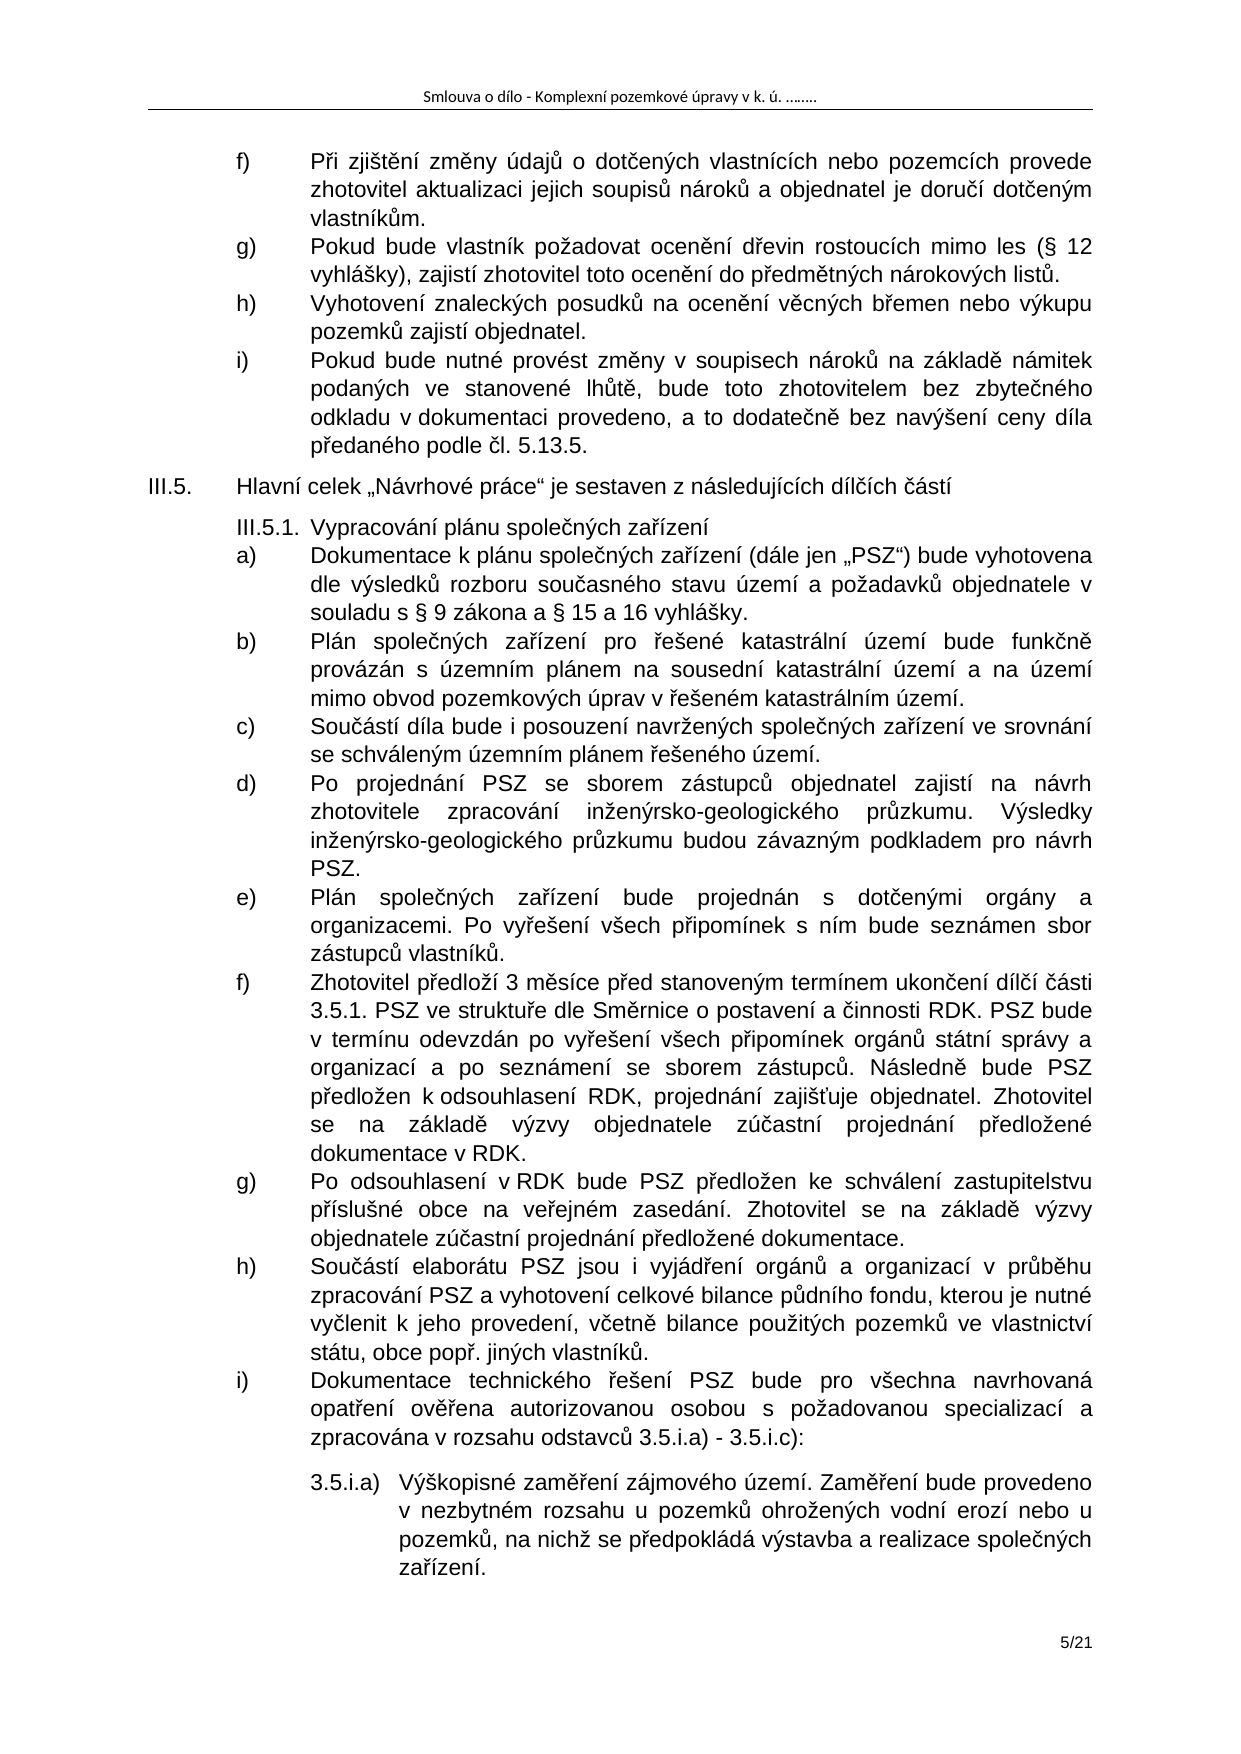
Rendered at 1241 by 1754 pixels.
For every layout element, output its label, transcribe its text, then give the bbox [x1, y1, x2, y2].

text Po odsouhlasení v RDK bude PSZ předložen ke schválení zastupitelstvu příslušné obce na veřejném zasedání. Zhotovitel se na základě výzvy objednatele zúčastní projednání předložené dokumentace. [236, 1168, 1093, 1251]
text Vypracování plánu společných zařízení [236, 514, 1093, 540]
text Plán společných zařízení bude projednán s dotčenými orgány a organizacemi. Po vyřešení všech připomínek s ním bude seznámen sbor zástupců vlastníků. [236, 883, 1093, 967]
text Zhotovitel předloží 3 měsíce před stanoveným termínem ukončení dílčí části 3.5.1. PSZ ve struktuře dle Směrnice o postavení a činnosti RDK. PSZ bude v termínu odevzdán po vyřešení všech připomínek orgánů státní správy a organizací a po seznámení se sborem zástupců. Následně bude PSZ předložen k odsouhlasení RDK, projednání zajišťuje objednatel. Zhotovitel se na základě výzvy objednatele zúčastní projednání předložené dokumentace v RDK. [236, 969, 1093, 1166]
text Vyhotovení znaleckých posudků na ocenění věcných břemen nebo výkupu pozemků zajistí objednatel. [236, 290, 1093, 344]
text Pokud bude nutné provést změny v soupisech nároků na základě námitek podaných ve stanovené lhůtě, bude toto zhotovitelem bez zbytečného odkladu v dokumentaci provedeno, a to dodatečně bez navýšení ceny díla předaného podle čl. 5.13.5. [236, 347, 1093, 458]
text Plán společných zařízení pro řešené katastrální území bude funkčně provázán s územním plánem na sousední katastrální území a na území mimo obvod pozemkových úprav v řešeném katastrálním území. [236, 628, 1093, 711]
text Dokumentace k plánu společných zařízení (dále jen „PSZ“) bude vyhotovena dle výsledků rozboru současného stavu území a požadavků objednatele v souladu s § 9 zákona a § 15 a 16 vyhlášky. [236, 542, 1093, 626]
list 3.5.i.a) Výškopisné zaměření zájmového území. Zaměření bude provedeno v nezbytném rozsahu u pozemků ohrožených vodní erozí nebo u pozemků, na nichž se předpokládá výstavba a realizace společných zařízení. [310, 1469, 1093, 1581]
text Po projednání PSZ se sborem zástupců objednatel zajistí na návrh zhotovitele zpracování inženýrsko-geologického průzkumu. Výsledky inženýrsko-geologického průzkumu budou závazným podkladem pro návrh PSZ. [236, 770, 1093, 881]
text Dokumentace technického řešení PSZ bude pro všechna navrhovaná opatření ověřena autorizovanou osobou s požadovanou specializací a zpracována v rozsahu odstavců 3.5.i.a) - 3.5.i.c): [236, 1367, 1093, 1450]
text Součástí elaborátu PSZ jsou i vyjádření orgánů a organizací v průběhu zpracování PSZ a vyhotovení celkové bilance půdního fondu, kterou je nutné vyčlenit k jeho provedení, včetně bilance použitých pozemků ve vlastnictví státu, obce popř. jiných vlastníků. [236, 1253, 1093, 1365]
text Pokud bude vlastník požadovat ocenění dřevin rostoucích mimo les (§ 12 vyhlášky), zajistí zhotovitel toto ocenění do předmětných nárokových listů. [236, 233, 1093, 288]
text Součástí díla bude i posouzení navržených společných zařízení ve srovnání se schváleným územním plánem řešeného území. [236, 713, 1093, 768]
text Při zjištění změny údajů o dotčených vlastnících nebo pozemcích provede zhotovitel aktualizaci jejich soupisů nároků a objednatel je doručí dotčeným vlastníkům. [236, 148, 1093, 231]
list Hlavní celek „Návrhové práce“ je sestaven z následujících dílčích částí [148, 473, 1093, 499]
